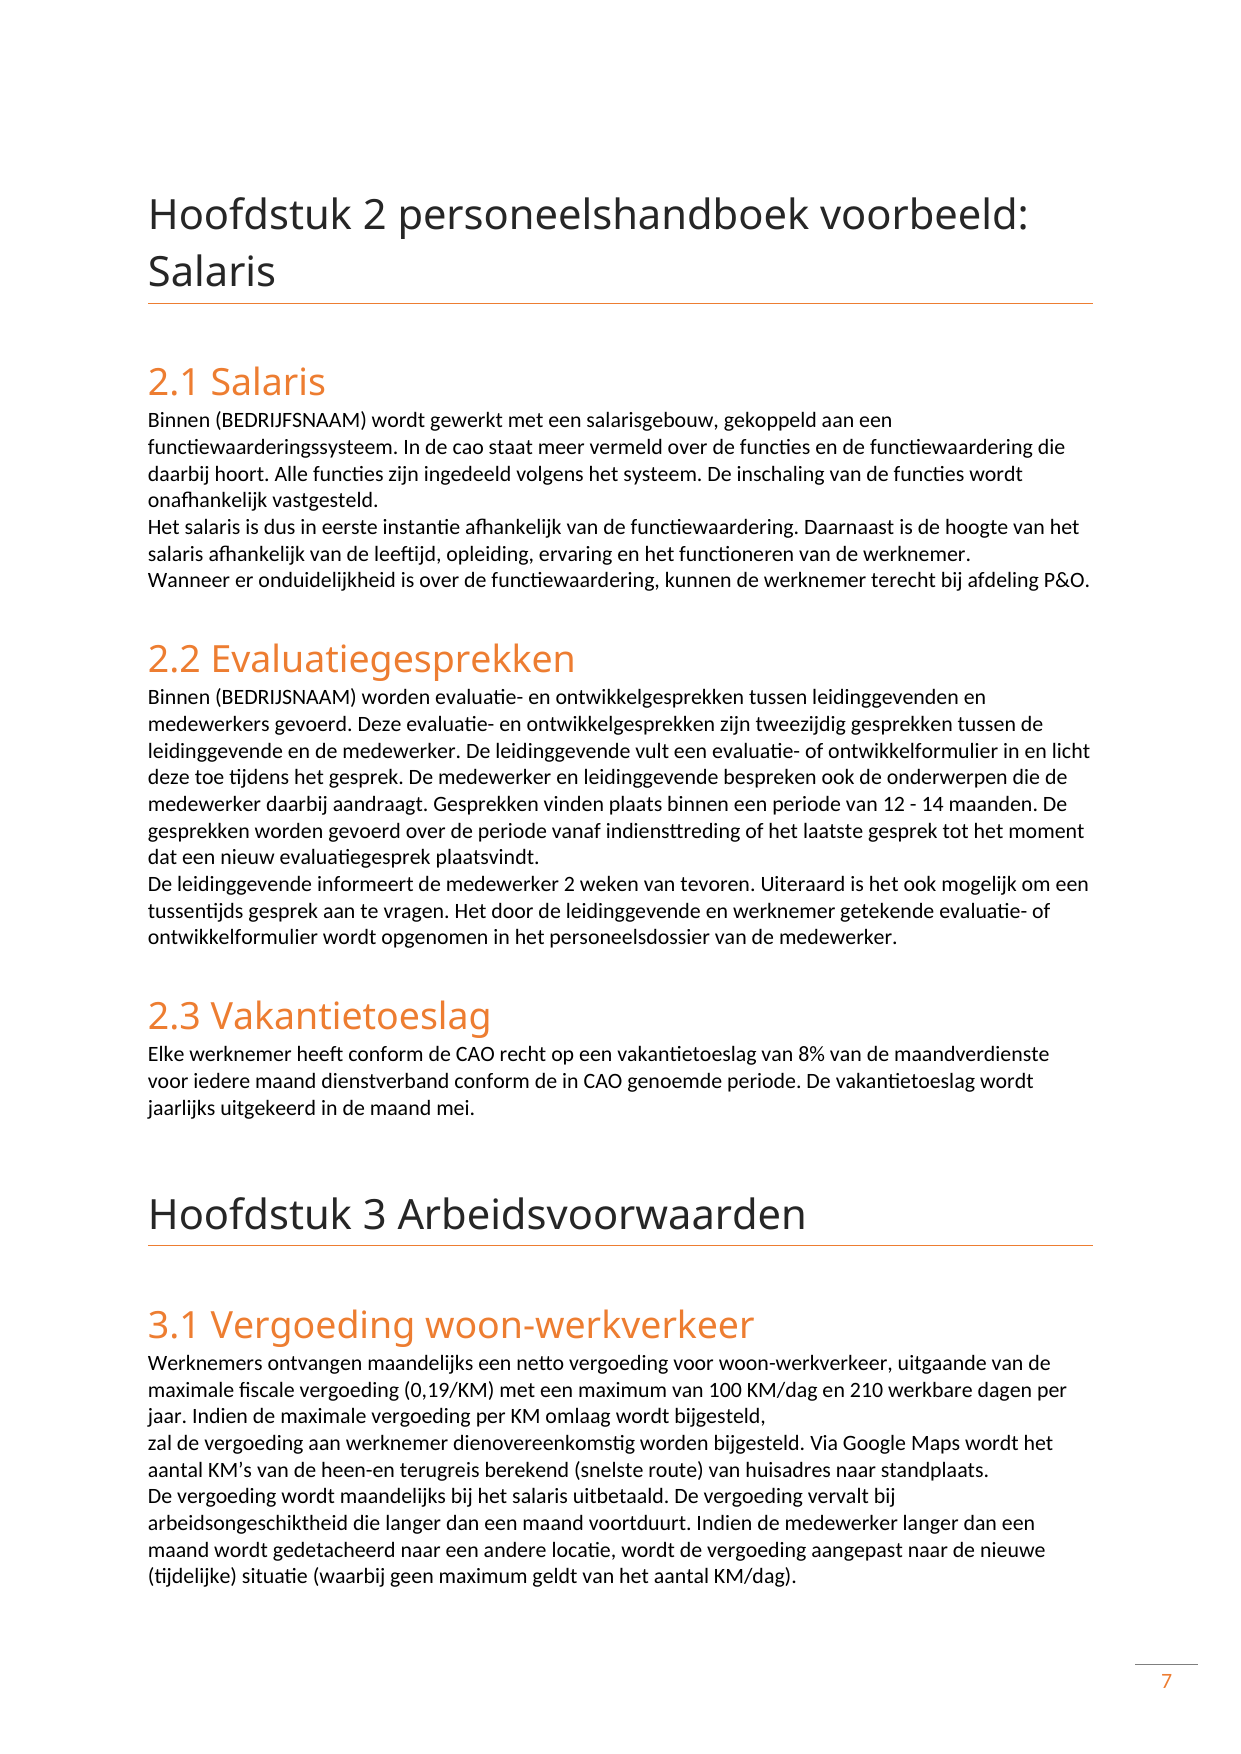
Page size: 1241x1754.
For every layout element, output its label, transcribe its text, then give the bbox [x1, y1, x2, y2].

subtitle 3.1 Vergoeding woon-werkverkeer [148, 1298, 1093, 1349]
subtitle Hoofdstuk 3 Arbeidsvoorwaarden [148, 1184, 1093, 1245]
text Het salaris is dus in eerste instantie afhankelijk van de functiewaardering. Daarnaast is de hoogte van het salaris afhankelijk van de leeftijd, opleiding, ervaring en het functioneren van de werknemer. [148, 513, 1093, 567]
subtitle 2.2 Evaluatiegesprekken [148, 632, 1093, 683]
text Binnen (BEDRIJFSNAAM) wordt gewerkt met een salarisgebouw, gekoppeld aan een functiewaarderingssysteem. In de cao staat meer vermeld over de functies en de functiewaardering die daarbij hoort. Alle functies zijn ingedeeld volgens het systeem. De inschaling van de functies wordt onafhankelijk vastgesteld. [148, 407, 1093, 513]
text De leidinggevende informeert de medewerker 2 weken van tevoren. Uiteraard is het ook mogelijk om een tussentijds gesprek aan te vragen. Het door de leidinggevende en werknemer getekende evaluatie- of ontwikkelformulier wordt opgenomen in het personeelsdossier van de medewerker. [148, 870, 1093, 950]
subtitle Hoofdstuk 2 personeelshandboek voorbeeld: Salaris [148, 185, 1093, 303]
text zal de vergoeding aan werknemer dienovereenkomstig worden bijgesteld. Via Google Maps wordt het aantal KM’s van de heen-en terugreis berekend (snelste route) van huisadres naar standplaats. [148, 1429, 1093, 1482]
subtitle 2.3 Vakantietoeslag [148, 989, 1093, 1040]
text Werknemers ontvangen maandelijks een netto vergoeding voor woon-werkverkeer, uitgaande van de maximale fiscale vergoeding (0,19/KM) met een maximum van 100 KM/dag en 210 werkbare dagen per jaar. Indien de maximale vergoeding per KM omlaag wordt bijgesteld, [148, 1349, 1093, 1429]
text Wanneer er onduidelijkheid is over de functiewaardering, kunnen de werknemer terecht bij afdeling P&O. [148, 567, 1093, 593]
text De vergoeding wordt maandelijks bij het salaris uitbetaald. De vergoeding vervalt bij arbeidsongeschiktheid die langer dan een maand voortduurt. Indien de medewerker langer dan een maand wordt gedetacheerd naar een andere locatie, wordt de vergoeding aangepast naar de nieuwe (tijdelijke) situatie (waarbij geen maximum geldt van het aantal KM/dag). [148, 1482, 1093, 1589]
subtitle 2.1 Salaris [148, 356, 1093, 407]
text Binnen (BEDRIJSNAAM) worden evaluatie- en ontwikkelgesprekken tussen leidinggevenden en medewerkers gevoerd. Deze evaluatie- en ontwikkelgesprekken zijn tweezijdig gesprekken tussen de leidinggevende en de medewerker. De leidinggevende vult een evaluatie- of ontwikkelformulier in en licht deze toe tijdens het gesprek. De medewerker en leidinggevende bespreken ook de onderwerpen die de medewerker daarbij aandraagt. Gesprekken vinden plaats binnen een periode van 12 - 14 maanden. De gesprekken worden gevoerd over de periode vanaf indiensttreding of het laatste gesprek tot het moment dat een nieuw evaluatiegesprek plaatsvindt. [148, 683, 1093, 870]
text Elke werknemer heeft conform de CAO recht op een vakantietoeslag van 8% van de maandverdienste voor iedere maand dienstverband conform de in CAO genoemde periode. De vakantietoeslag wordt jaarlijks uitgekeerd in de maand mei. [148, 1040, 1093, 1120]
